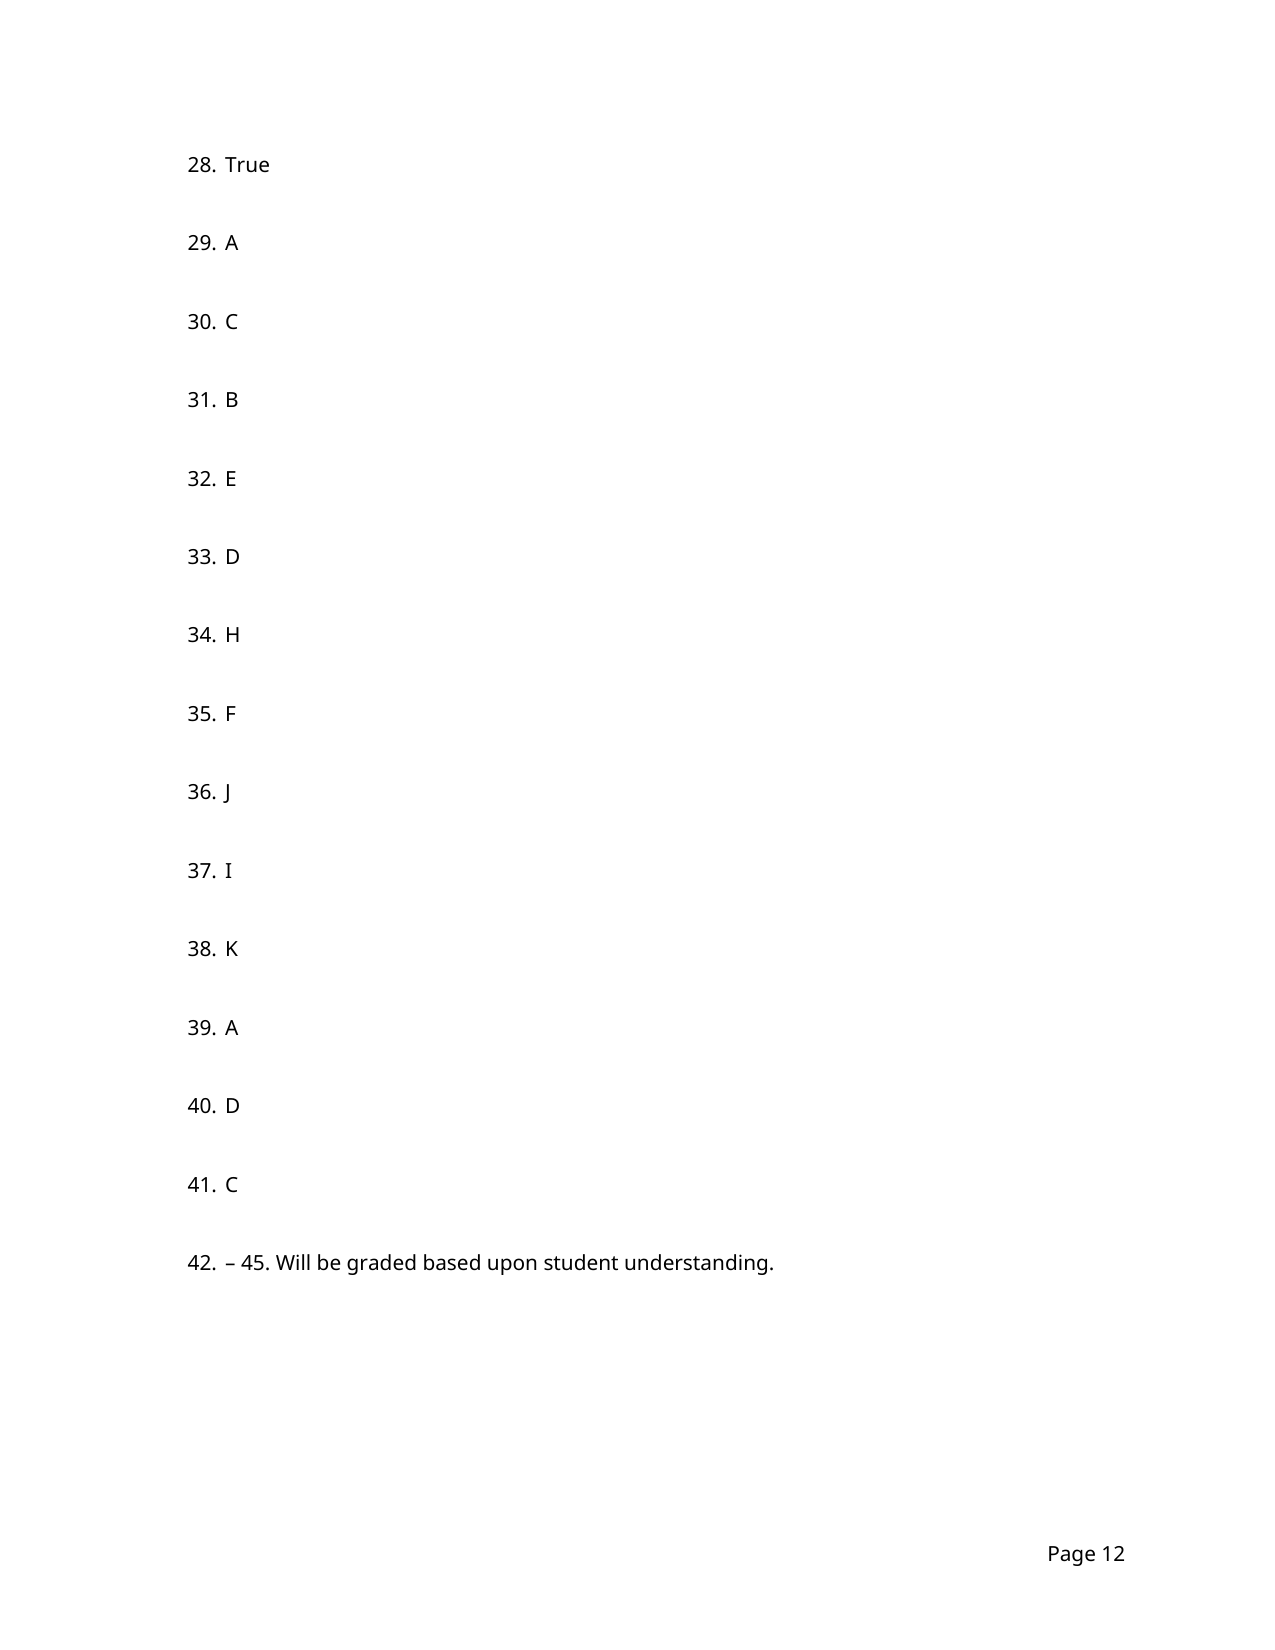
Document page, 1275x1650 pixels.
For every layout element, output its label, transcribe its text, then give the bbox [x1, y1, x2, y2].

list H [187, 621, 1125, 649]
list E [187, 464, 1125, 492]
list True [187, 150, 1125, 178]
list I [187, 856, 1125, 884]
list C [187, 307, 1125, 335]
list – 45. Will be graded based upon student understanding. [187, 1248, 1125, 1277]
list A [187, 1013, 1125, 1041]
list C [187, 1170, 1125, 1198]
list J [187, 777, 1125, 806]
list D [187, 542, 1125, 571]
list B [187, 385, 1125, 414]
list F [187, 699, 1125, 727]
list D [187, 1091, 1125, 1120]
list A [187, 228, 1125, 257]
list K [187, 934, 1125, 963]
